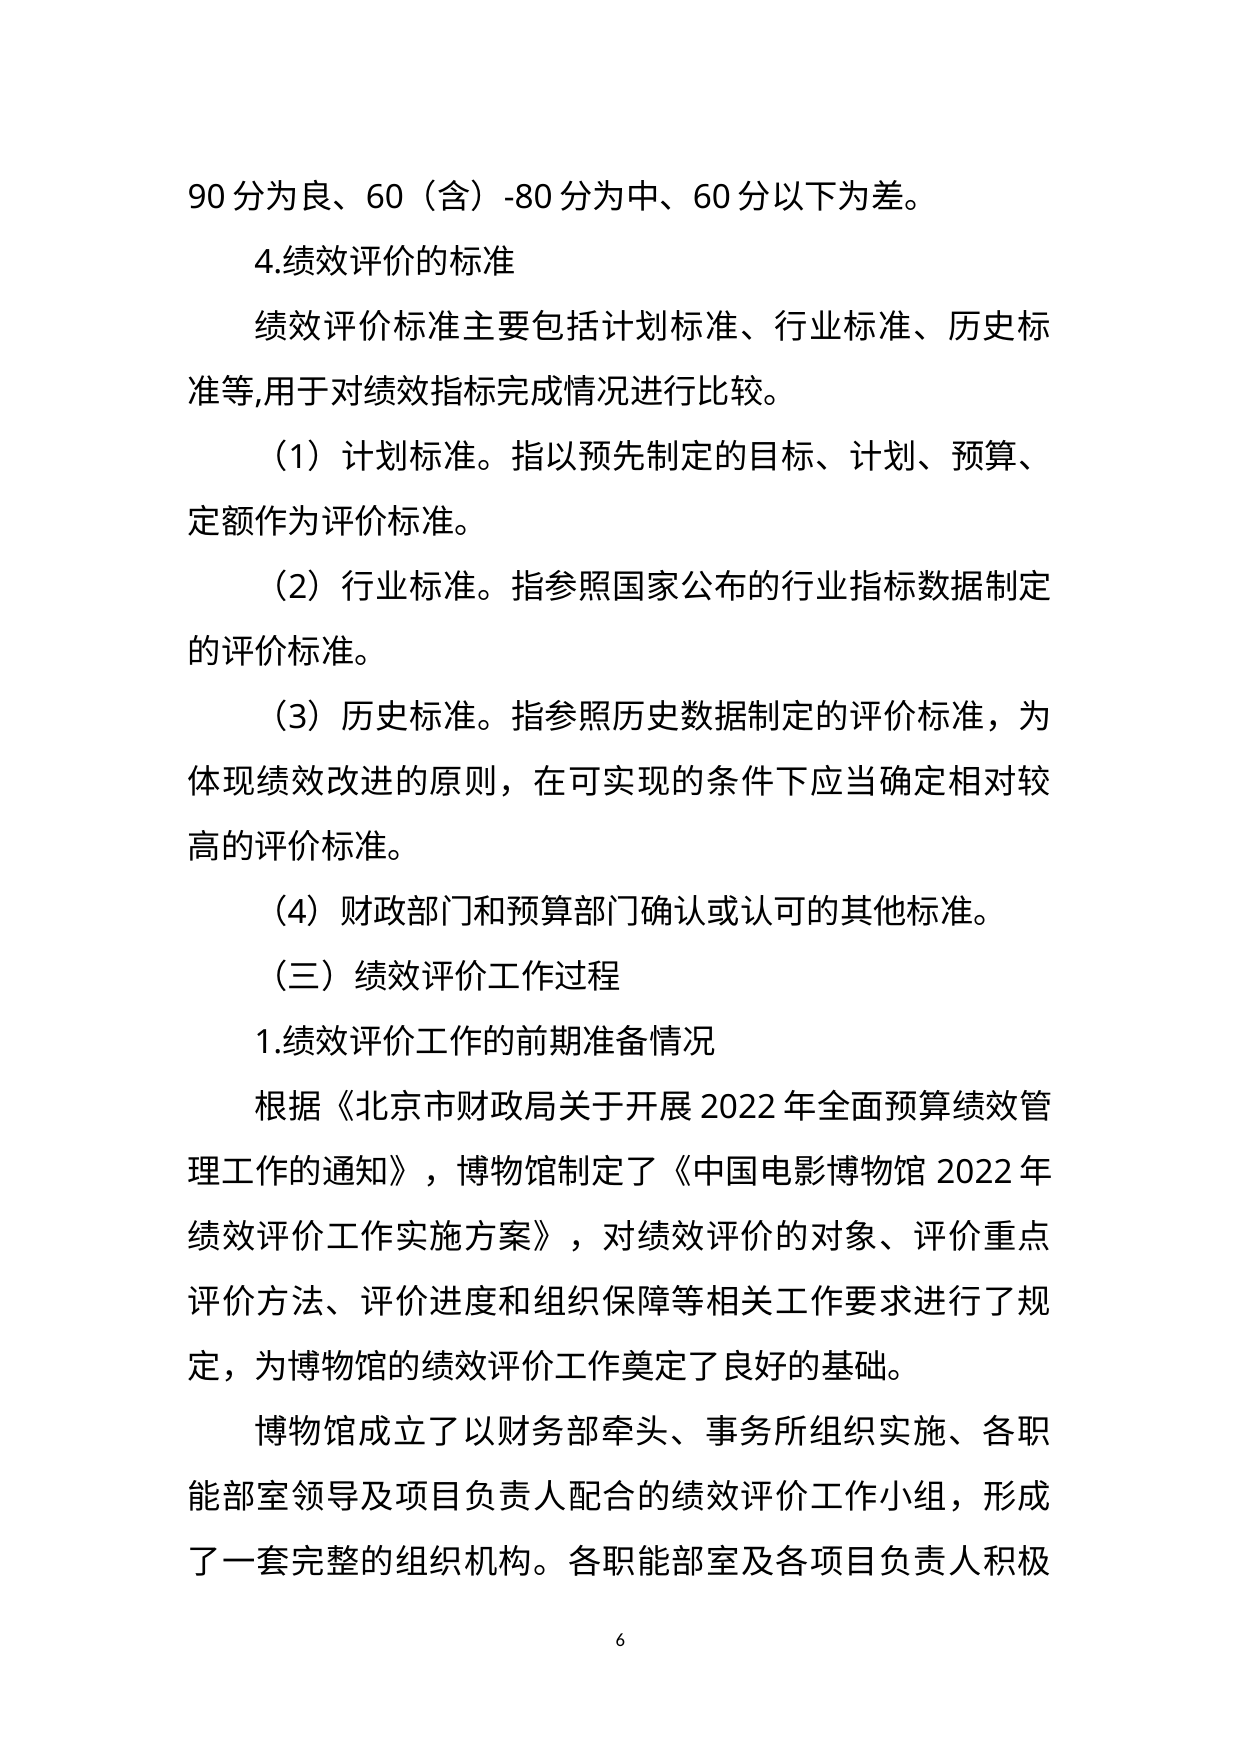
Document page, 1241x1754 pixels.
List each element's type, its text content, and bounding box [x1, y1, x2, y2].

text 绩效评价标准主要包括计划标准、行业标准、历史标准等,用于对绩效指标完成情况进行比较。 [187, 292, 1053, 422]
text （2）行业标准。指参照国家公布的行业指标数据制定的评价标准。 [187, 552, 1053, 682]
text （三）绩效评价工作过程 [187, 942, 1053, 1007]
text 根据《北京市财政局关于开展2022年全面预算绩效管理工作的通知》，博物馆制定了《中国电影博物馆2022年绩效评价工作实施方案》，对绩效评价的对象、评价重点、评价方法、评价进度和组织保障等相关工作要求进行了规定，为博物馆的绩效评价工作奠定了良好的基础。 [187, 1072, 1053, 1397]
text （1）计划标准。指以预先制定的目标、计划、预算、定额作为评价标准。 [187, 422, 1053, 552]
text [187, 162, 1053, 227]
text 1.绩效评价工作的前期准备情况 [187, 1007, 1053, 1072]
text （3）历史标准。指参照历史数据制定的评价标准，为体现绩效改进的原则，在可实现的条件下应当确定相对较高的评价标准。 [187, 682, 1053, 877]
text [187, 1397, 1053, 1592]
text 4.绩效评价的标准 [187, 227, 1053, 292]
text （4）财政部门和预算部门确认或认可的其他标准。 [187, 877, 1053, 942]
